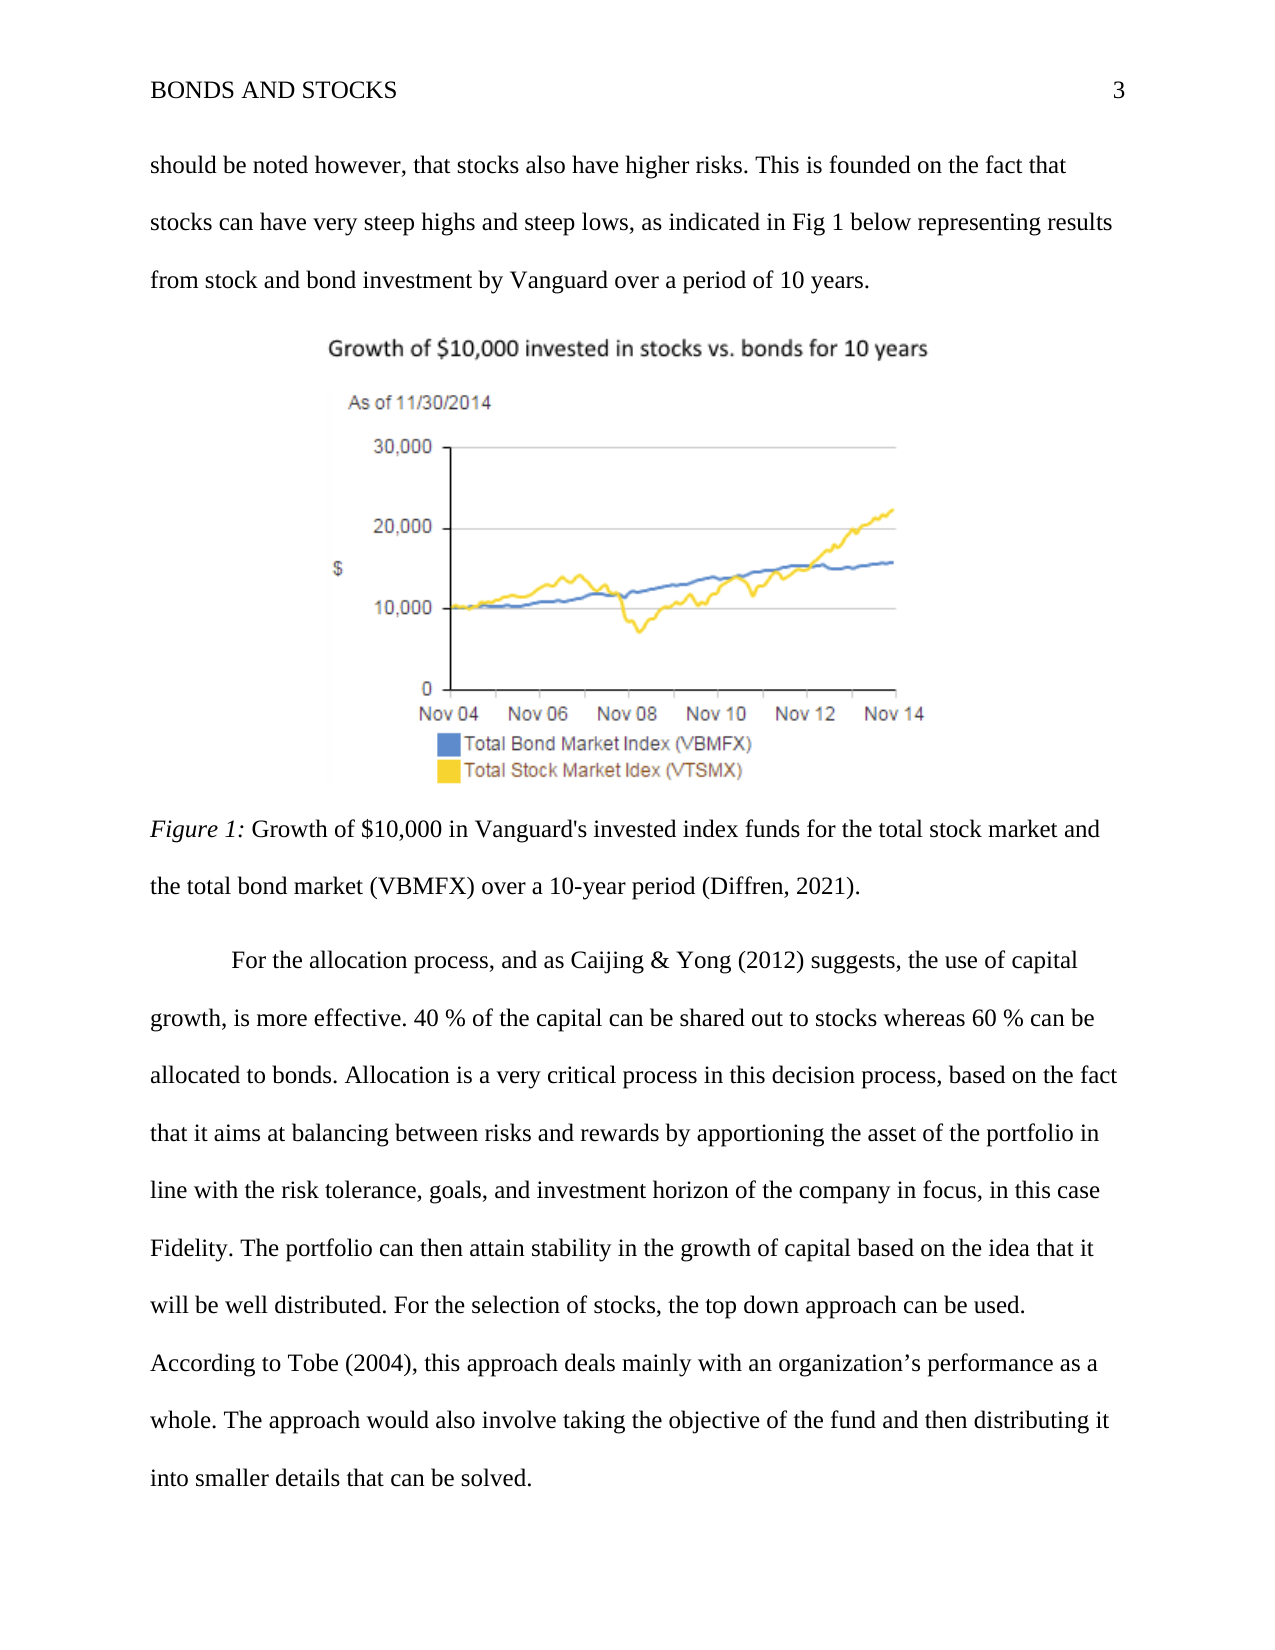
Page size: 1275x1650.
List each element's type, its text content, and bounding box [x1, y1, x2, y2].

picture [225, 322, 1019, 785]
text Figure 1: Growth of $10,000 in Vanguard's invested index funds for the total stock market and the total bond market (VBMFX) over a 10-year period (Diffren, 2021). [150, 814, 1125, 900]
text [150, 150, 1125, 294]
text For the allocation process, and as Caijing & Yong (2012) suggests, the use of capital growth, is more effective. 40 % of the capital can be shared out to stocks whereas 60 % can be allocated to bonds. Allocation is a very critical process in this decision process, based on the fact that it aims at balancing between risks and rewards by apportioning the asset of the portfolio in line with the risk tolerance, goals, and investment horizon of the company in focus, in this case Fidelity. The portfolio can then attain stability in the growth of capital based on the idea that it will be well distributed. For the selection of stocks, the top down approach can be used. According to Tobe (2004), this approach deals mainly with an organization’s performance as a whole. The approach would also involve taking the objective of the fund and then distributing it into smaller details that can be solved. [150, 945, 1125, 1492]
